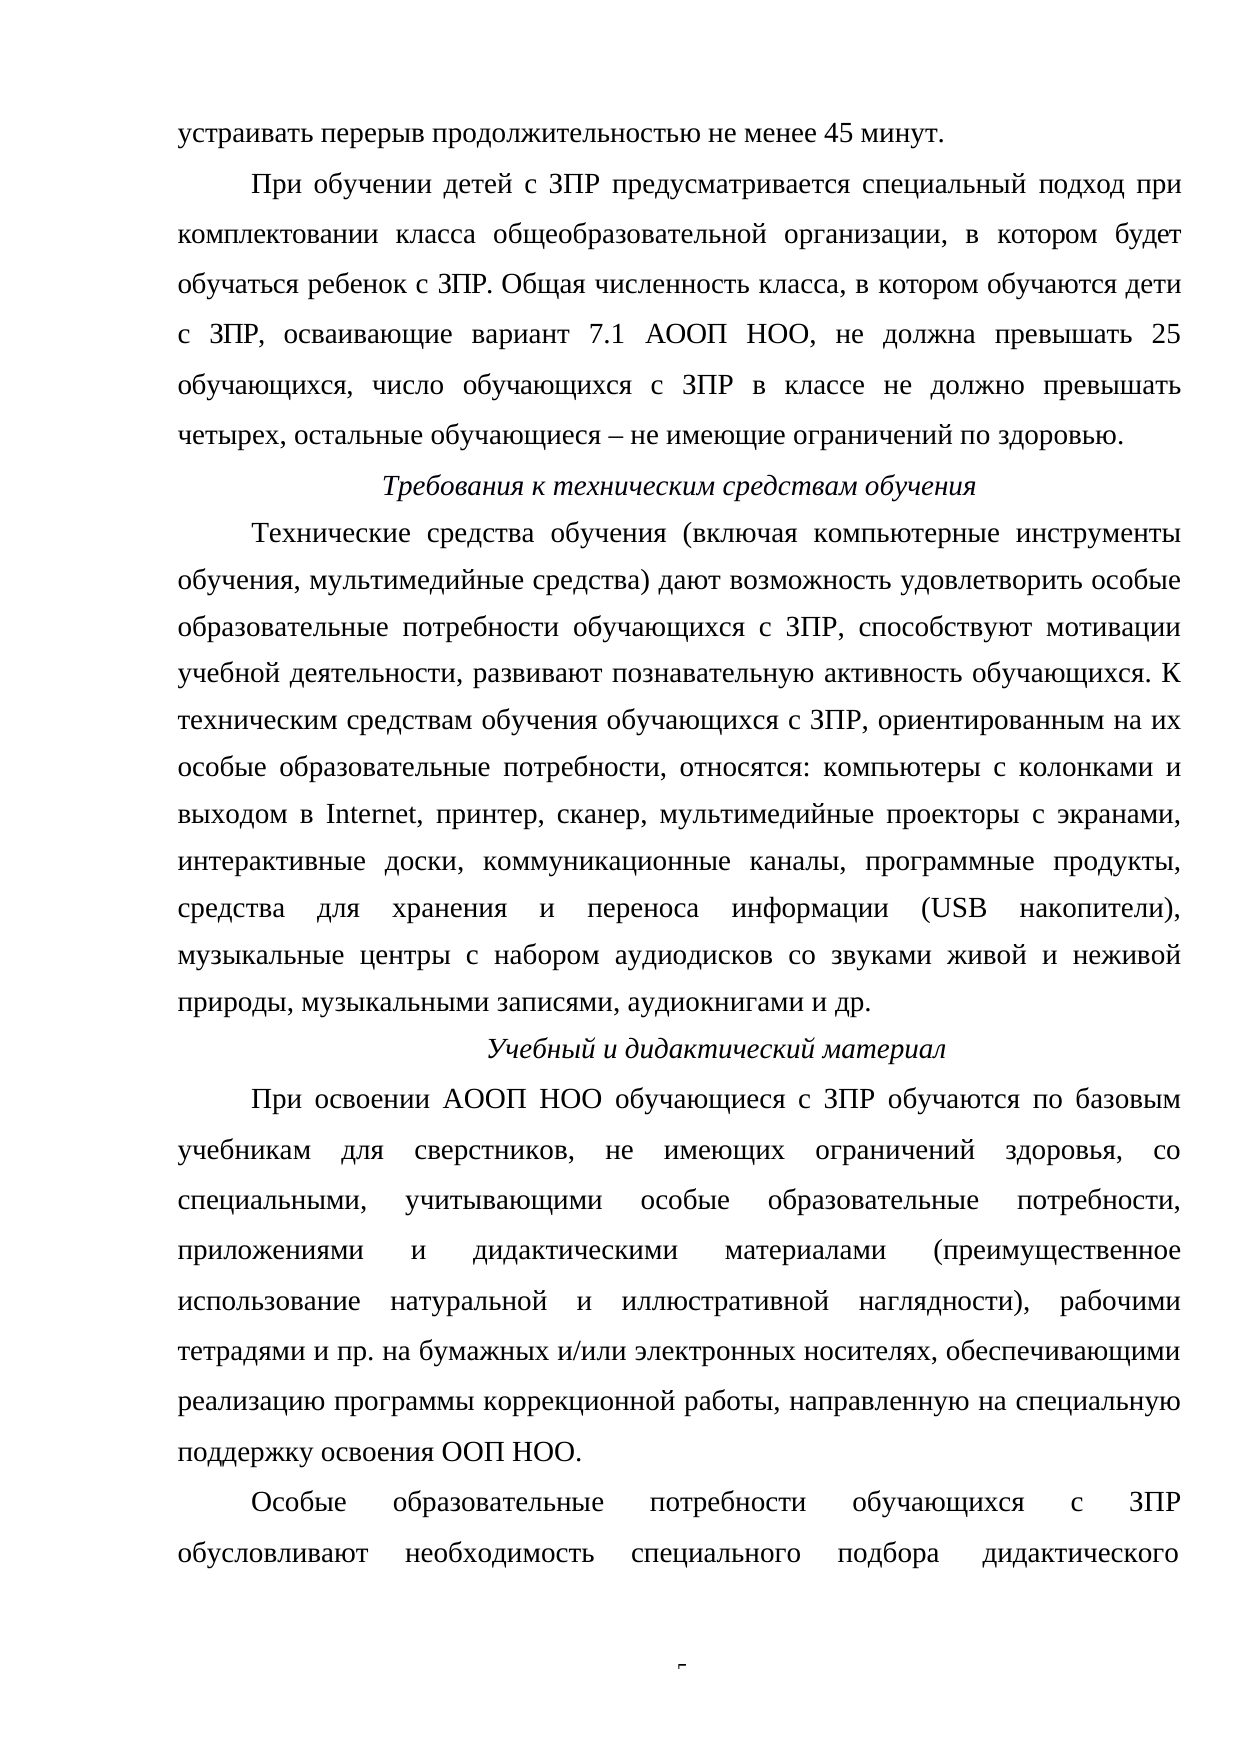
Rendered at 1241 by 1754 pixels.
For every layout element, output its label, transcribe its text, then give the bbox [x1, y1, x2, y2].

text Особые образовательные потребности обучающихся с ЗПР обусловливают необходимость специального подбора дидактического [177, 1484, 1182, 1568]
text устраивать перерыв продолжительностью не менее 45 минут. [177, 115, 1192, 149]
text Технические средства обучения (включая компьютерные инструменты обучения, мультимедийные средства) дают возможность удовлетворить особые образовательные потребности обучающихся с ЗПР, способствуют мотивации учебной деятельности, развивают познавательную активность обучающихся. К техническим средствам обучения обучающихся с ЗПР, ориентированным на их особые образовательные потребности, относятся: компьютеры c колонками и выходом в Internet, принтер, сканер, мультимедийные проекторы с экранами, интерактивные доски, коммуникационные каналы, программные продукты, средства для хранения и переноса информации (USB накопители), музыкальные центры с набором аудиодисков со звуками живой и неживой природы, музыкальными записями, аудиокнигами и др. [177, 515, 1182, 1017]
text Учебный и дидактический материал [486, 1031, 1192, 1065]
text При освоении АООП НОО обучающиеся с ЗПР обучаются по базовым учебникам для сверстников, не имеющих ограничений здоровья, со специальными, учитывающими особые образовательные потребности, приложениями и дидактическими материалами (преимущественное использование натуральной и иллюстративной наглядности), рабочими тетрадями и пр. на бумажных и/или электронных носителях, обеспечивающими реализацию программы коррекционной работы, направленную на специальную поддержку освоения ООП НОО. [177, 1081, 1182, 1467]
text Требования к техническим средствам обучения [382, 468, 1192, 501]
text При обучении детей с ЗПР предусматривается специальный подход при комплектовании класса общеобразовательной организации, в котором будет обучаться ребенок с ЗПР. Общая численность класса, в котором обучаются дети с ЗПР, осваивающие вариант 7.1 АООП НОО, не должна превышать 25 обучающихся, число обучающихся с ЗПР в классе не должно превышать четырех, остальные обучающиеся – не имеющие ограничений по здоровью. [177, 166, 1182, 451]
